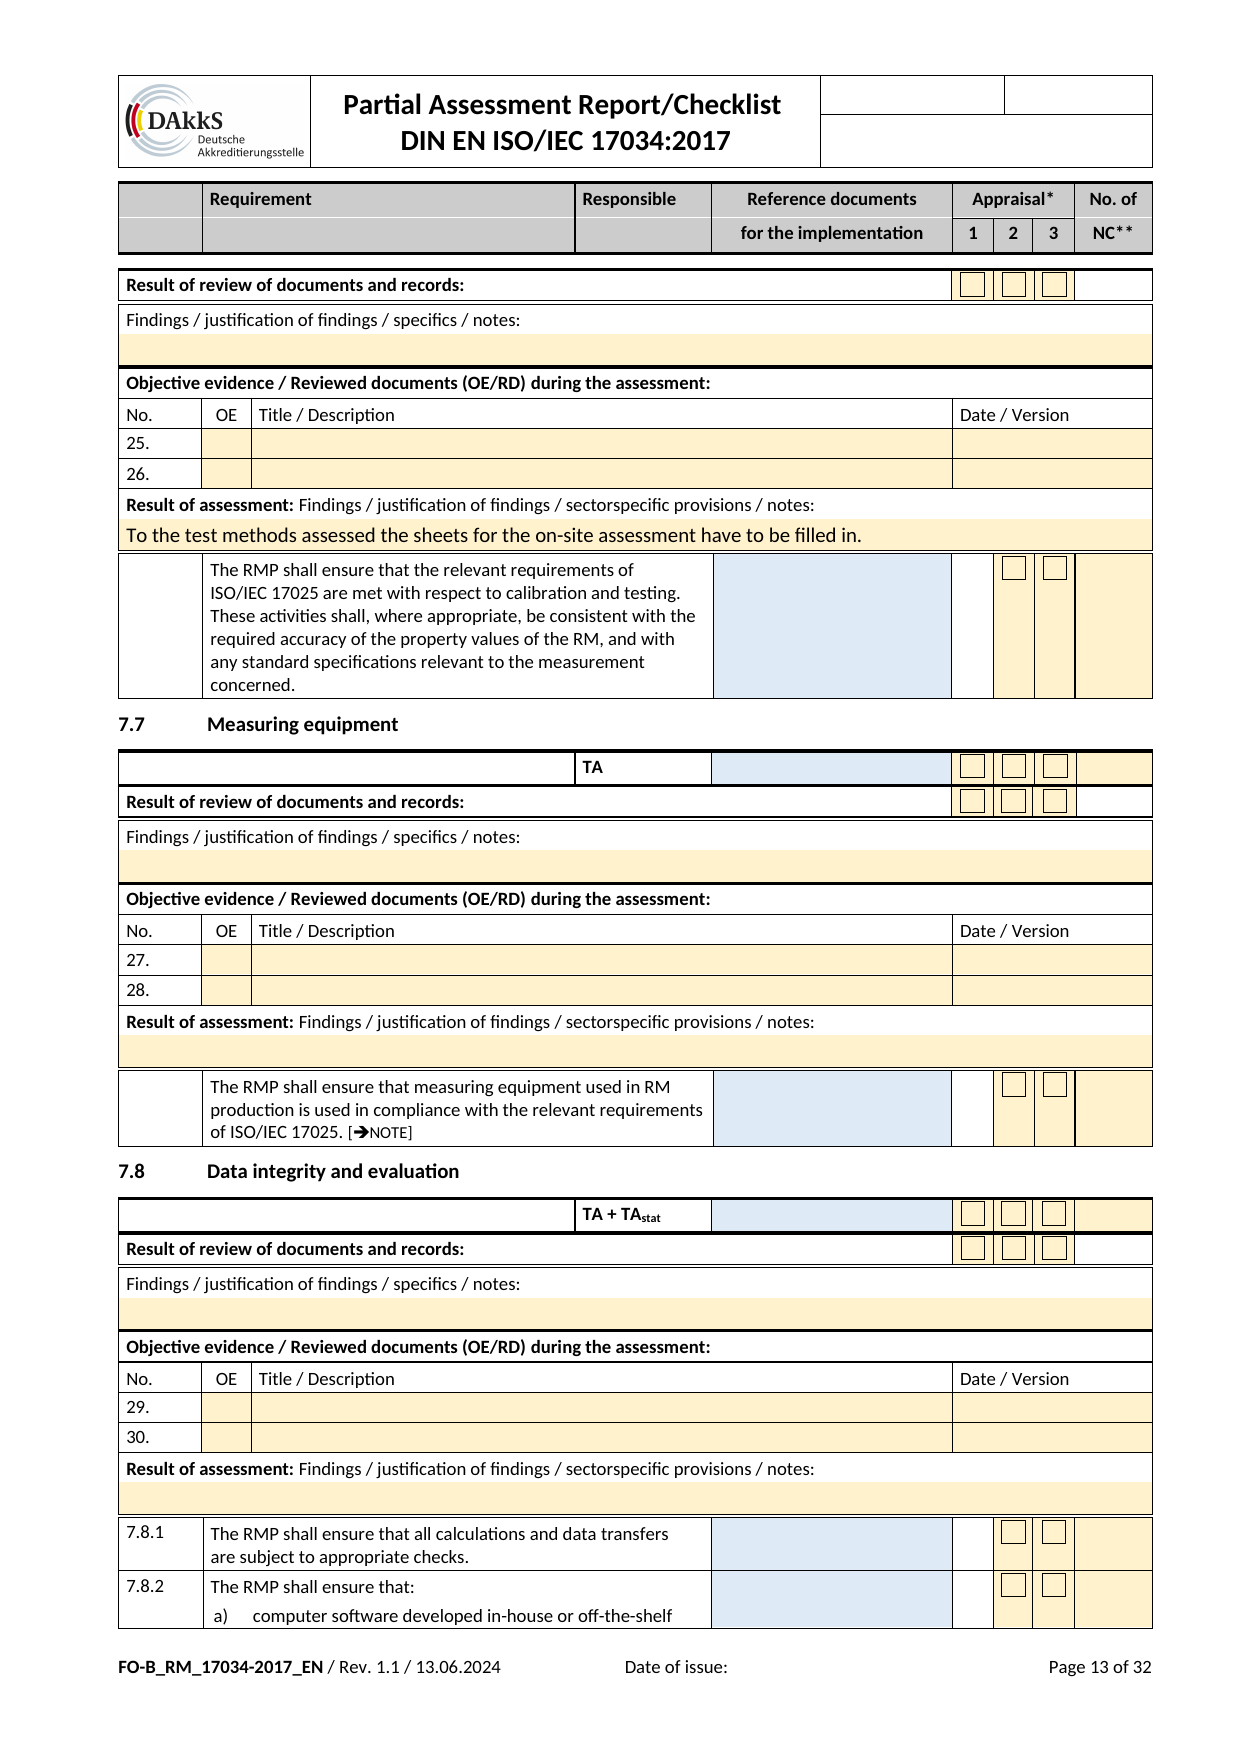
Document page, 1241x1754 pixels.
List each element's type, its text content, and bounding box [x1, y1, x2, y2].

table_cell 7.8.2 [119, 1571, 203, 1627]
table_cell [119, 976, 201, 1005]
table_header [1075, 1200, 1152, 1231]
table_cell [119, 1298, 1152, 1329]
table_cell [952, 787, 993, 816]
table_header [1033, 1518, 1074, 1570]
table_header [994, 1200, 1032, 1231]
table_cell Title / Description [252, 399, 952, 428]
table_cell [994, 1235, 1034, 1264]
table_cell [953, 945, 1152, 974]
table_cell [1075, 271, 1152, 300]
table_cell [994, 787, 1032, 816]
table_header [1076, 1071, 1152, 1146]
table_cell [119, 1035, 1152, 1067]
table_cell [1035, 1235, 1074, 1264]
table_cell [119, 945, 201, 974]
table_header TA [576, 753, 711, 784]
table_header TA + TAstat [576, 1200, 711, 1231]
table_cell [252, 1393, 952, 1422]
table_cell [252, 976, 952, 1005]
table_cell [119, 850, 1152, 882]
table_header 7.8.1 [119, 1518, 203, 1570]
table_header [1035, 554, 1074, 698]
table_cell OE [202, 1363, 251, 1392]
table_cell [953, 459, 1152, 488]
table_cell [202, 1423, 251, 1452]
table_cell [119, 1423, 201, 1452]
table_header [994, 753, 1034, 784]
table_header The RMP shall ensure that all calculations and data transfers are subject to appropriate checks. [204, 1518, 711, 1570]
table_cell [952, 271, 993, 300]
table_cell Result of review of documents and records: [119, 271, 951, 300]
table_header [712, 1200, 952, 1231]
table_header [952, 1071, 993, 1146]
table_header The RMP shall ensure that measuring equipment used in RM production is used in compliance with the relevant requirements of ISO/IEC 17025. [Note] [203, 1071, 713, 1146]
table_cell No. [119, 915, 201, 944]
table_cell Result of review of documents and records: [119, 1235, 952, 1264]
table_cell Objective evidence / Reviewed documents (OE/RD) during the assessment: [119, 885, 1152, 914]
table_cell To the test methods assessed the sheets for the on-site assessment have to be filled in. [119, 519, 1152, 550]
table_header Findings / justification of findings / specifics / notes: [119, 305, 1152, 334]
table_header [714, 1071, 951, 1146]
table_cell [252, 1423, 952, 1452]
table_cell [994, 1571, 1032, 1627]
table_header [119, 554, 202, 698]
table_cell [202, 976, 251, 1005]
table_cell [252, 459, 952, 488]
table_cell Date / Version [953, 1363, 1152, 1392]
table_cell Result of assessment: Findings / justification of findings / sectorspecific provisions / notes: [119, 1006, 1152, 1035]
table_header [994, 1071, 1034, 1146]
table_cell Title / Description [252, 1363, 952, 1392]
table_header [953, 1200, 993, 1231]
table_header [1033, 1200, 1074, 1231]
table_cell No. [119, 399, 201, 428]
table_header [712, 753, 951, 784]
table_cell [953, 1423, 1152, 1452]
table_cell [1075, 1571, 1152, 1627]
table_cell [953, 429, 1152, 458]
table_cell [1033, 787, 1076, 816]
table_cell [953, 1571, 993, 1627]
table_cell Objective evidence / Reviewed documents (OE/RD) during the assessment: [119, 369, 1152, 398]
table_cell OE [202, 399, 251, 428]
table_header [994, 1518, 1032, 1570]
table_header [994, 554, 1034, 698]
table_header [714, 554, 951, 698]
table_header The RMP shall ensure that the relevant requirements of ISO/IEC 17025 are met with respect to calibration and testing. These activities shall, where appropriate, be consistent with the required accuracy of the property values of the RM, and with any standard specifications relevant to the measurement concerned. [203, 554, 713, 698]
table_cell [712, 1571, 952, 1627]
table_cell [202, 945, 251, 974]
table_header [119, 1071, 202, 1146]
table_cell [202, 1393, 251, 1422]
table_cell [953, 1235, 993, 1264]
table_cell [119, 459, 201, 488]
table_cell [119, 429, 201, 458]
subtitle 7.7 Measuring equipment [118, 711, 1152, 737]
table_cell [1075, 1235, 1152, 1264]
table_header [952, 753, 993, 784]
table_cell No. [119, 1363, 201, 1392]
table_header [1075, 1518, 1152, 1570]
table_header [953, 1518, 993, 1570]
table_cell [119, 334, 1152, 365]
subtitle 7.8 Data integrity and evaluation [118, 1159, 1152, 1184]
table_cell [953, 1393, 1152, 1422]
table_cell Result of review of documents and records: [119, 787, 951, 816]
table_cell Date / Version [953, 399, 1152, 428]
table_cell [1033, 1571, 1074, 1627]
table_cell Result of assessment: Findings / justification of findings / sectorspecific provisions / notes: [119, 489, 1152, 518]
table_header [712, 1518, 952, 1570]
table_header [1035, 753, 1076, 784]
table_header [119, 753, 574, 784]
table_header [1035, 1071, 1074, 1146]
table_cell Result of assessment: Findings / justification of findings / sectorspecific provisions / notes: [119, 1453, 1152, 1482]
table_cell [202, 459, 251, 488]
table_cell [994, 271, 1034, 300]
picture [124, 83, 306, 161]
table_header [1077, 753, 1152, 784]
table_cell Objective evidence / Reviewed documents (OE/RD) during the assessment: [119, 1332, 1152, 1361]
table_cell [252, 945, 952, 974]
table_cell [252, 429, 952, 458]
table_cell [119, 1393, 201, 1422]
table_cell [202, 429, 251, 458]
table_cell [119, 1482, 1152, 1514]
table_header [952, 554, 993, 698]
table_header Findings / justification of findings / specifics / notes: [119, 821, 1152, 850]
table_cell [953, 976, 1152, 1005]
table_header [1076, 554, 1152, 698]
table_header Findings / justification of findings / specifics / notes: [119, 1268, 1152, 1297]
table_cell [1077, 787, 1152, 816]
table_cell OE [202, 915, 251, 944]
table_cell Date / Version [953, 915, 1152, 944]
table_header [119, 1200, 574, 1231]
table_cell Title / Description [252, 915, 952, 944]
table_cell [1035, 271, 1074, 300]
